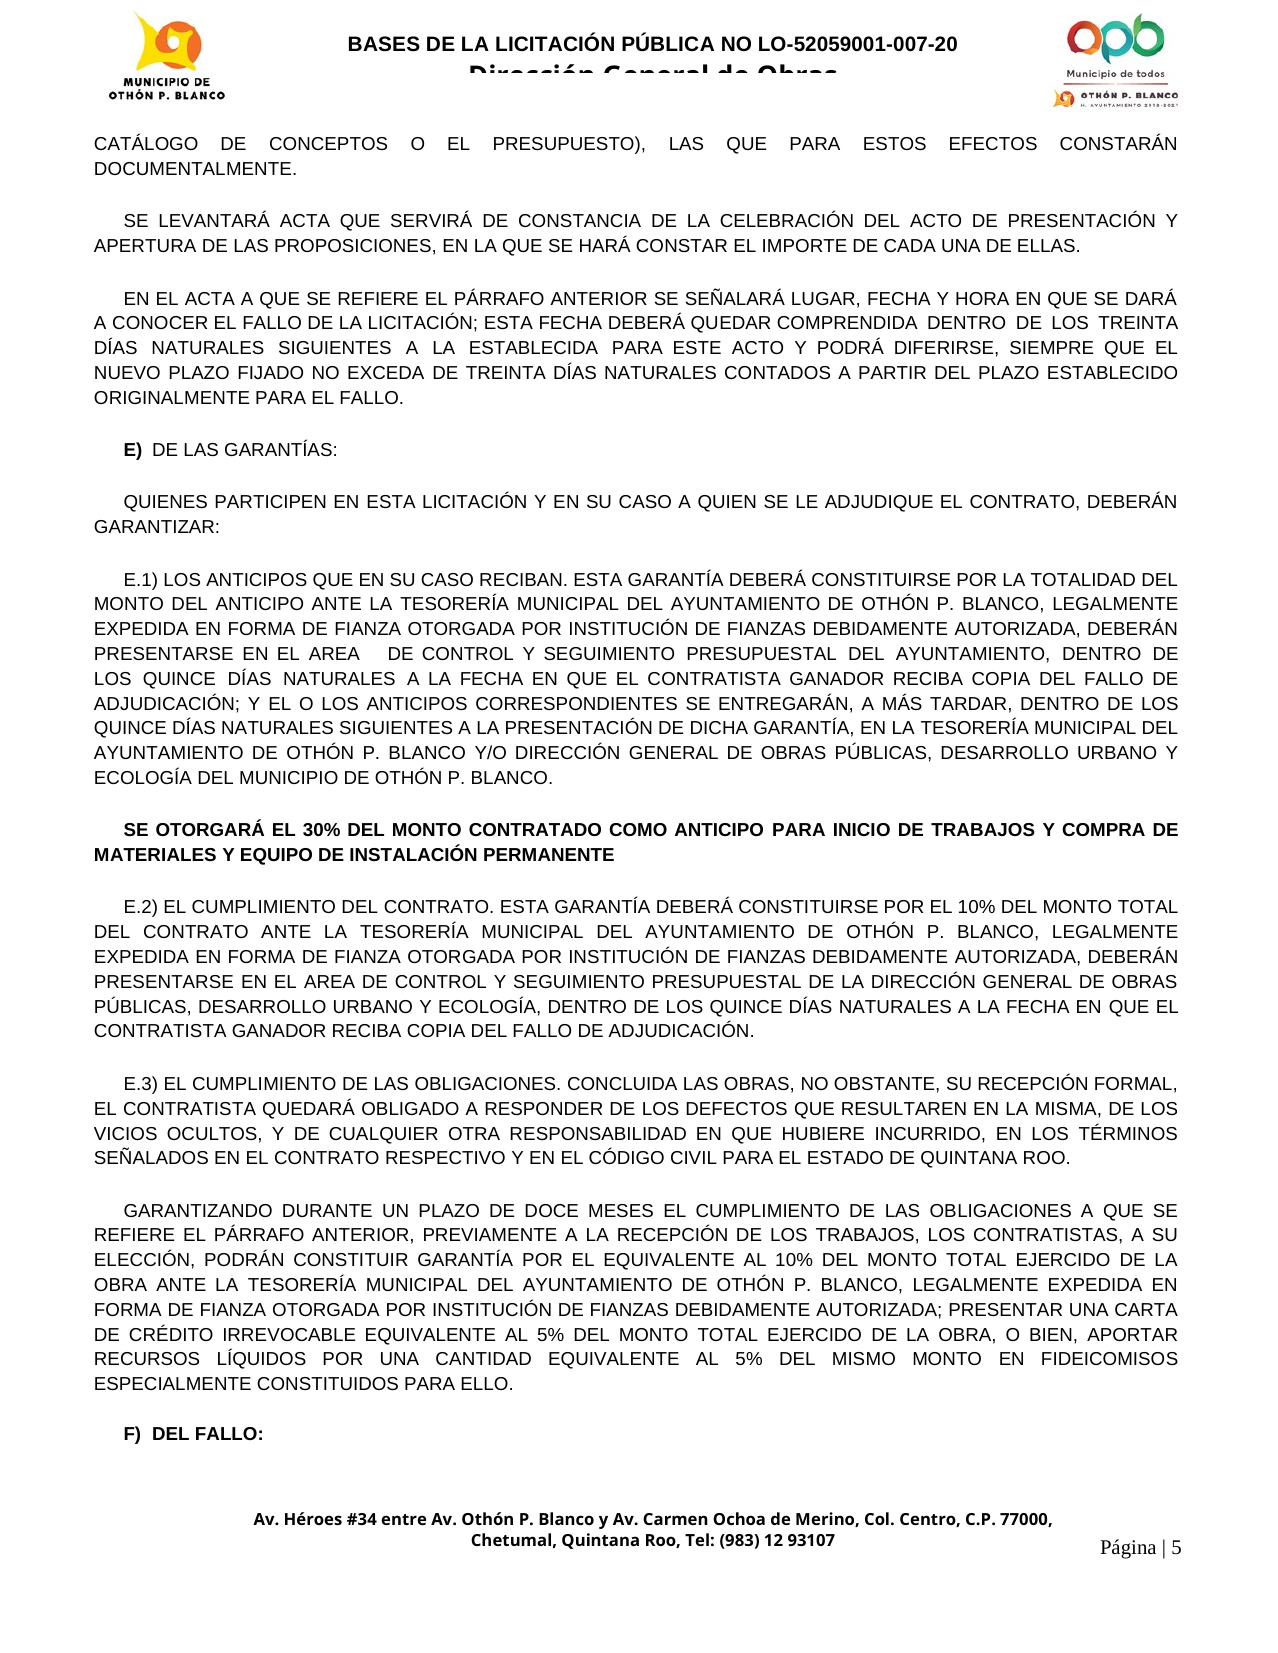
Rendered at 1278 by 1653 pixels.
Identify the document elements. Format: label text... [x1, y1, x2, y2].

text EN EL ACTA A QUE SE REFIERE EL PÁRRAFO ANTERIOR SE SEÑALARÁ LUGAR, FECHA Y HORA EN QUE SE DARÁ A CONOCER EL FALLO DE LA LICITACIÓN; ESTA FECHA DEBERÁ QUEDAR COMPRENDIDA DENTRO DE LOS TREINTA DÍAS NATURALES SIGUIENTES A LA ESTABLECIDA PARA ESTE ACTO Y PODRÁ DIFERIRSE, SIEMPRE QUE EL NUEVO PLAZO FIJADO NO EXCEDA DE TREINTA DÍAS NATURALES CONTADOS A PARTIR DEL PLAZO ESTABLECIDO ORIGINALMENTE PARA EL FALLO. [94, 287, 1178, 408]
picture [104, 0, 237, 114]
text GARANTIZANDO DURANTE UN PLAZO DE DOCE MESES EL CUMPLIMIENTO DE LAS OBLIGACIONES A QUE SE REFIERE EL PÁRRAFO ANTERIOR, PREVIAMENTE A LA RECEPCIÓN DE LOS TRABAJOS, LOS CONTRATISTAS, A SU ELECCIÓN, PODRÁN CONSTITUIR GARANTÍA POR EL EQUIVALENTE AL 10% DEL MONTO TOTAL EJERCIDO DE LA OBRA ANTE LA TESORERÍA MUNICIPAL DEL AYUNTAMIENTO DE OTHÓN P. BLANCO, LEGALMENTE EXPEDIDA EN FORMA DE FIANZA OTORGADA POR INSTITUCIÓN DE FIANZAS DEBIDAMENTE AUTORIZADA; PRESENTAR UNA CARTA DE CRÉDITO IRREVOCABLE EQUIVALENTE AL 5% DEL MONTO TOTAL EJERCIDO DE LA OBRA, O BIEN, APORTAR RECURSOS LÍQUIDOS POR UNA CANTIDAD EQUIVALENTE AL 5% DEL MISMO MONTO EN FIDEICOMISOS ESPECIALMENTE CONSTITUIDOS PARA ELLO. [94, 1199, 1178, 1394]
text E.1) LOS ANTICIPOS QUE EN SU CASO RECIBAN. ESTA GARANTÍA DEBERÁ CONSTITUIRSE POR LA TOTALIDAD DEL MONTO DEL ANTICIPO ANTE LA TESORERÍA MUNICIPAL DEL AYUNTAMIENTO DE OTHÓN P. BLANCO, LEGALMENTE EXPEDIDA EN FORMA DE FIANZA OTORGADA POR INSTITUCIÓN DE FIANZAS DEBIDAMENTE AUTORIZADA, DEBERÁN PRESENTARSE EN EL AREA DE CONTROL Y SEGUIMIENTO PRESUPUESTAL DEL AYUNTAMIENTO, DENTRO DE LOS QUINCE DÍAS NATURALES A LA FECHA EN QUE EL CONTRATISTA GANADOR RECIBA COPIA DEL FALLO DE ADJUDICACIÓN; Y EL O LOS ANTICIPOS CORRESPONDIENTES SE ENTREGARÁN, A MÁS TARDAR, DENTRO DE LOS QUINCE DÍAS NATURALES SIGUIENTES A LA PRESENTACIÓN DE DICHA GARANTÍA, EN LA TESORERÍA MUNICIPAL DEL AYUNTAMIENTO DE OTHÓN P. BLANCO Y/O DIRECCIÓN GENERAL DE OBRAS PÚBLICAS, DESARROLLO URBANO Y ECOLOGÍA DEL MUNICIPIO DE OTHÓN P. BLANCO. [94, 568, 1178, 788]
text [94, 133, 1178, 179]
text QUIENES PARTICIPEN EN ESTA LICITACIÓN Y EN SU CASO A QUIEN SE LE ADJUDIQUE EL CONTRATO, DEBERÁN GARANTIZAR: [94, 491, 1178, 538]
text SE OTORGARÁ EL 30% DEL MONTO CONTRATADO COMO ANTICIPO PARA INICIO DE TRABAJOS Y COMPRA DE MATERIALES Y EQUIPO DE INSTALACIÓN PERMANENTE [94, 819, 1178, 866]
text F) DEL FALLO: [94, 1423, 1178, 1444]
text E) DE LAS GARANTÍAS: [94, 439, 1178, 460]
text E.3) EL CUMPLIMIENTO DE LAS OBLIGACIONES. CONCLUIDA LAS OBRAS, NO OBSTANTE, SU RECEPCIÓN FORMAL, EL CONTRATISTA QUEDARÁ OBLIGADO A RESPONDER DE LOS DEFECTOS QUE RESULTAREN EN LA MISMA, DE LOS VICIOS OCULTOS, Y DE CUALQUIER OTRA RESPONSABILIDAD EN QUE HUBIERE INCURRIDO, EN LOS TÉRMINOS SEÑALADOS EN EL CONTRATO RESPECTIVO Y EN EL CÓDIGO CIVIL PARA EL ESTADO DE QUINTANA ROO. [94, 1073, 1178, 1169]
text SE LEVANTARÁ ACTA QUE SERVIRÁ DE CONSTANCIA DE LA CELEBRACIÓN DEL ACTO DE PRESENTACIÓN Y APERTURA DE LAS PROPOSICIONES, EN LA QUE SE HARÁ CONSTAR EL IMPORTE DE CADA UNA DE ELLAS. [94, 210, 1178, 256]
text E.2) EL CUMPLIMIENTO DEL CONTRATO. ESTA GARANTÍA DEBERÁ CONSTITUIRSE POR EL 10% DEL MONTO TOTAL DEL CONTRATO ANTE LA TESORERÍA MUNICIPAL DEL AYUNTAMIENTO DE OTHÓN P. BLANCO, LEGALMENTE EXPEDIDA EN FORMA DE FIANZA OTORGADA POR INSTITUCIÓN DE FIANZAS DEBIDAMENTE AUTORIZADA, DEBERÁN PRESENTARSE EN EL AREA DE CONTROL Y SEGUIMIENTO PRESUPUESTAL DE LA DIRECCIÓN GENERAL DE OBRAS PÚBLICAS, DESARROLLO URBANO Y ECOLOGÍA, DENTRO DE LOS QUINCE DÍAS NATURALES A LA FECHA EN QUE EL CONTRATISTA GANADOR RECIBA COPIA DEL FALLO DE ADJUDICACIÓN. [94, 896, 1178, 1042]
picture [1049, 13, 1192, 113]
